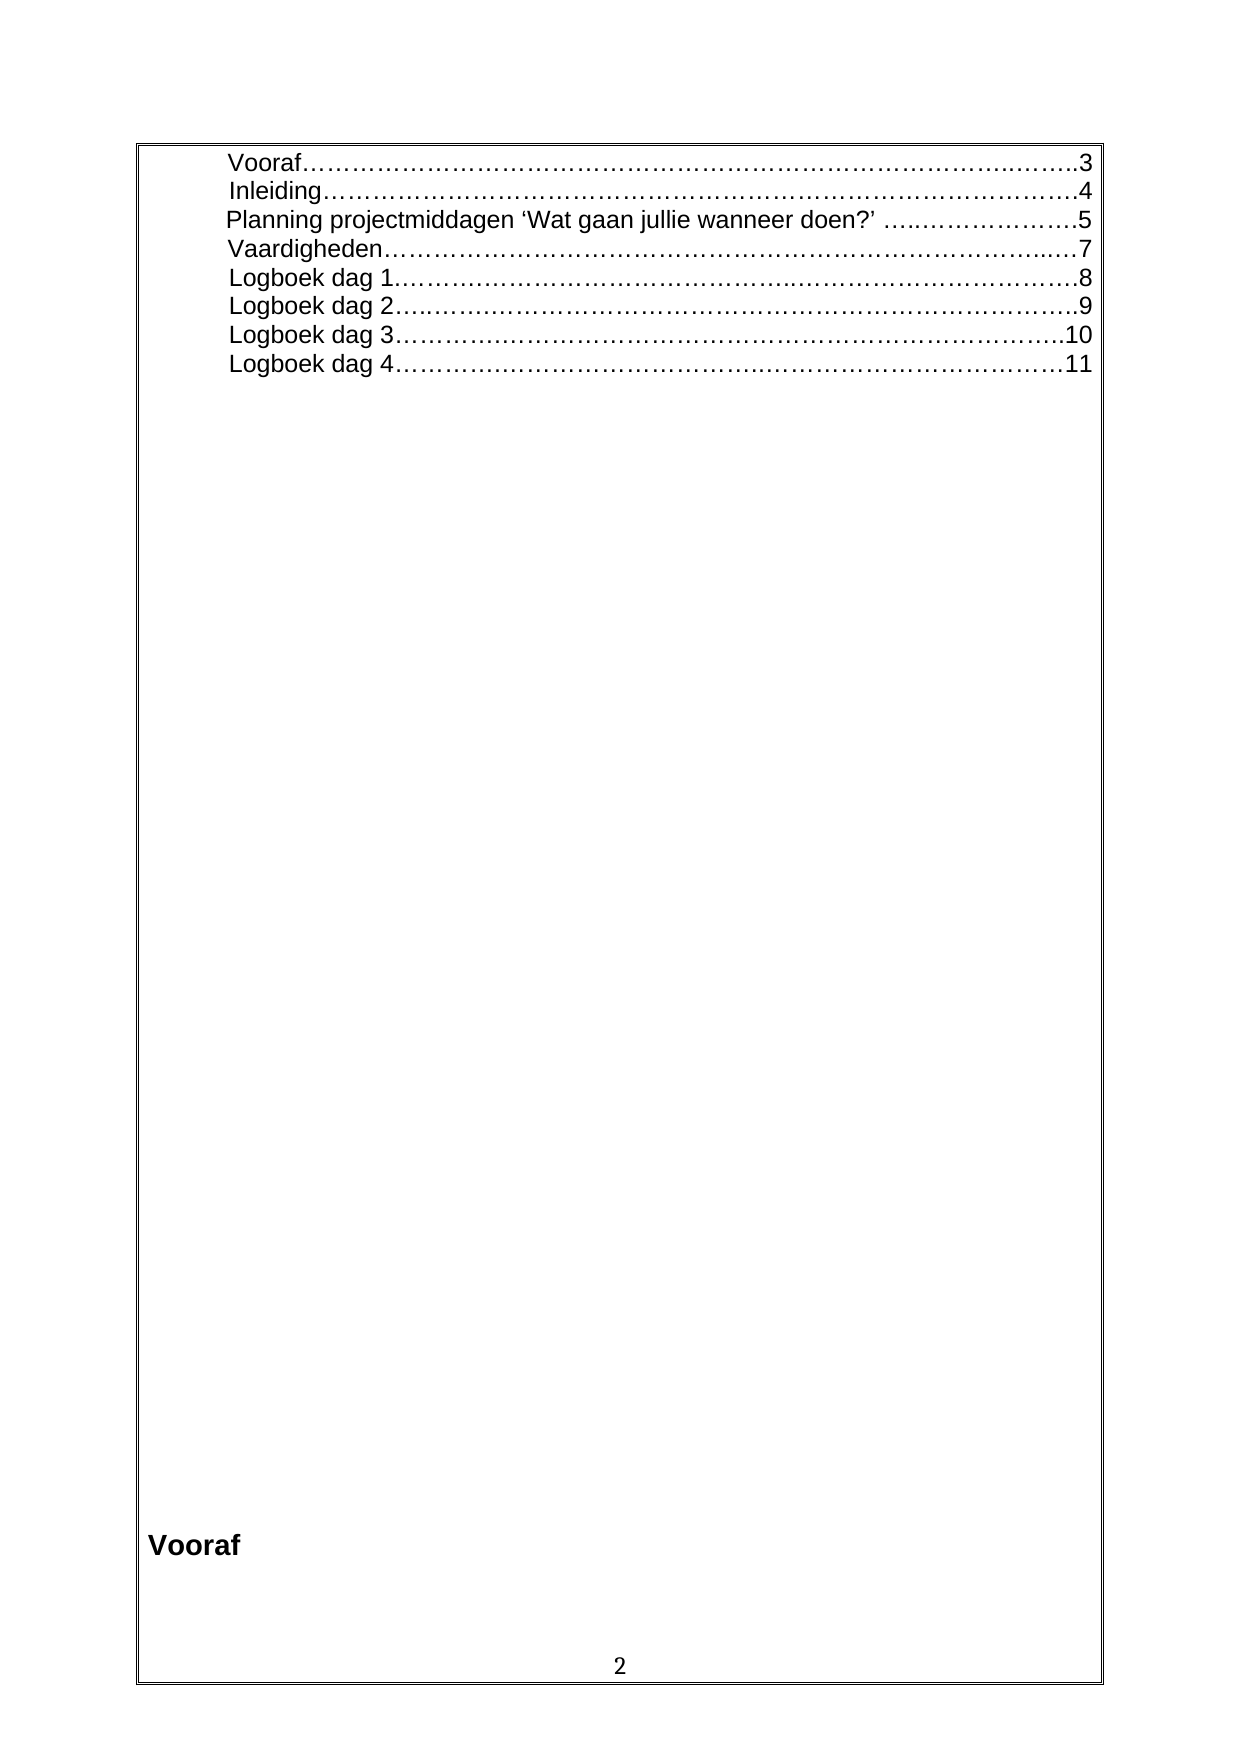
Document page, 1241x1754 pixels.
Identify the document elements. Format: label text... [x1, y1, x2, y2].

text Logboek dag 2…..…….……………………………………………………………..9 [148, 291, 1093, 320]
text Inleiding……………………………………………………………………………….4 [148, 176, 1093, 205]
text Logboek dag 1.……….………………………………..…………………………….8 [148, 263, 1093, 291]
text Vooraf [148, 1528, 1093, 1561]
text Vooraf…………………………………………………………………………..……..3 [148, 148, 1093, 176]
text Logboek dag 3………….…………………………………………………………..10 [148, 320, 1093, 349]
text Logboek dag 4………….…………………………..………………………………11 [148, 349, 1093, 378]
text Planning projectmiddagen ‘Wat gaan jullie wanneer doen?’ …..……………….5 Vaardigheden……………………………………………………………………...…7 [148, 205, 1093, 263]
